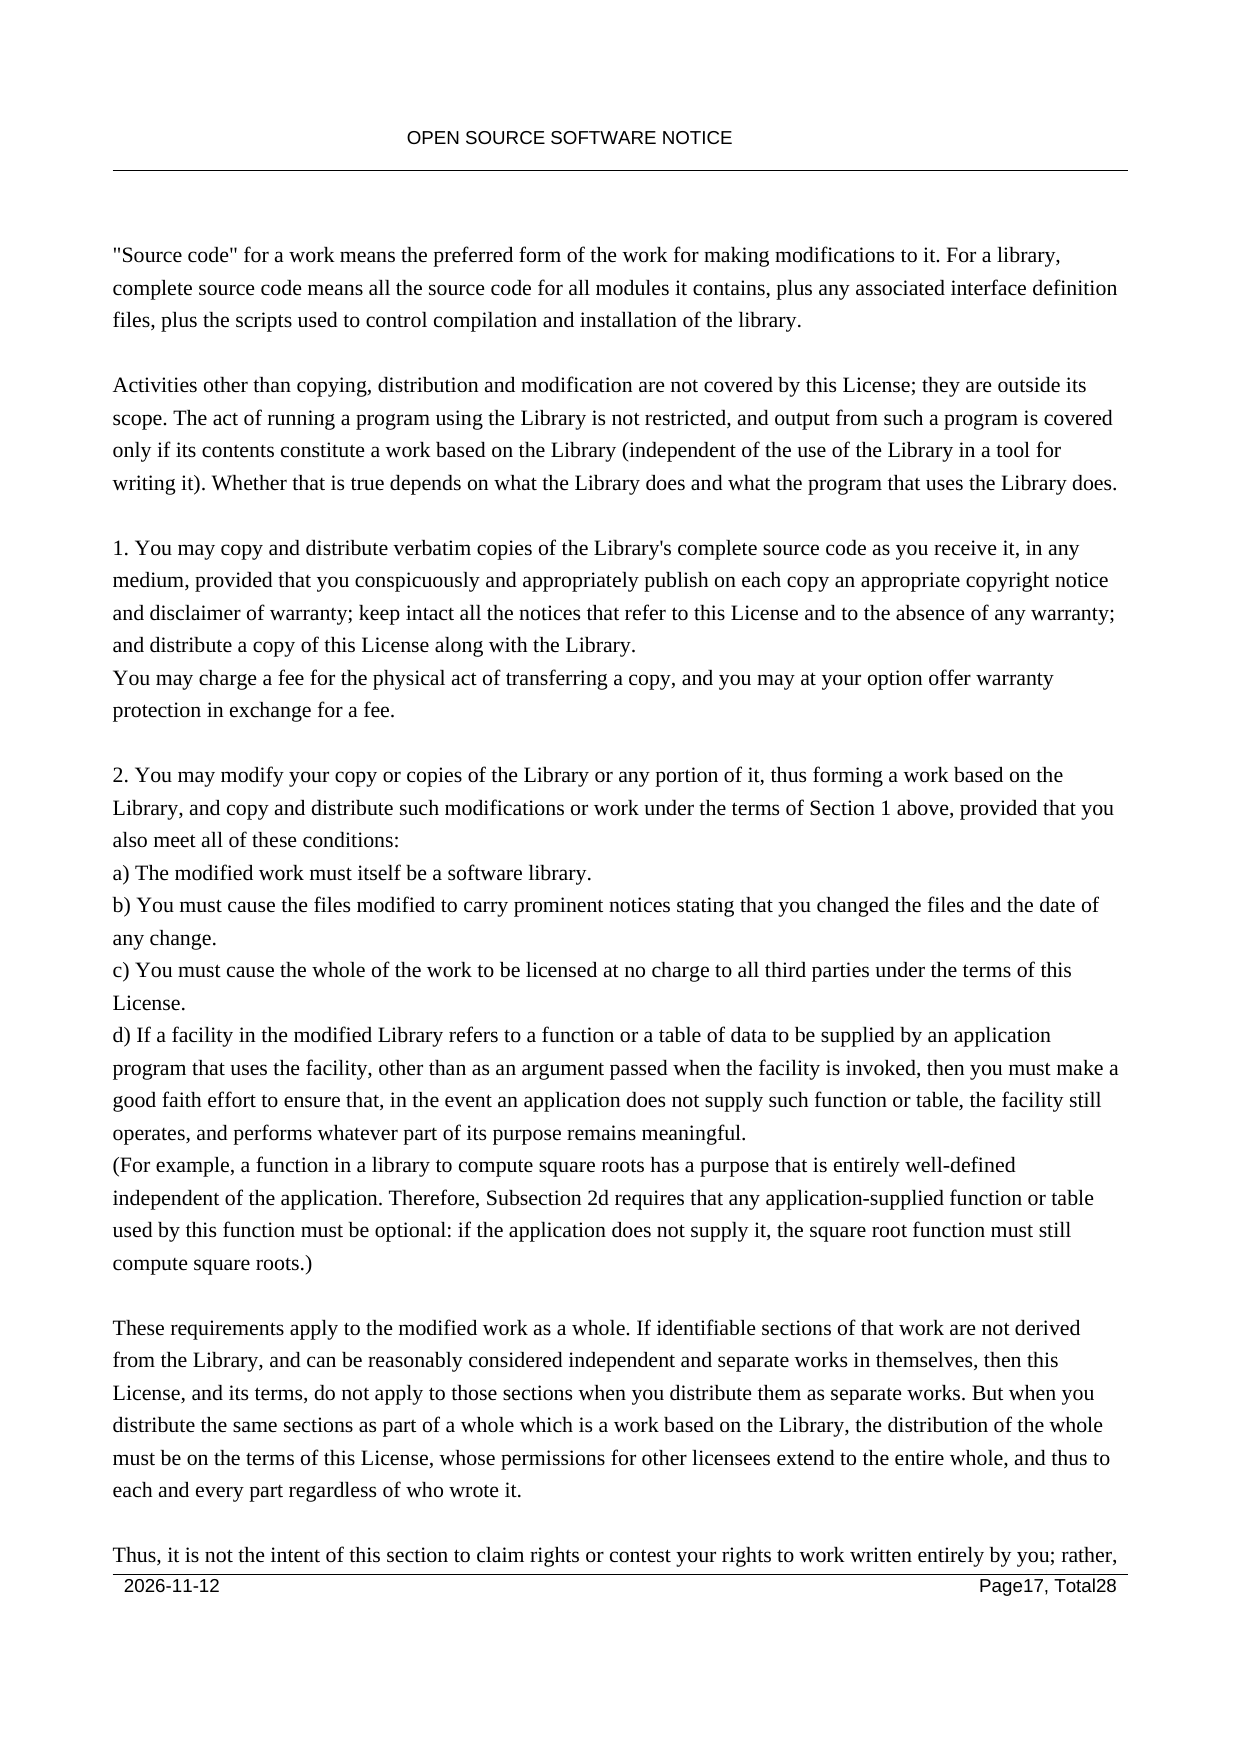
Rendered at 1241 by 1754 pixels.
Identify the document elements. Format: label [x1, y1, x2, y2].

text [112, 206, 1128, 1571]
